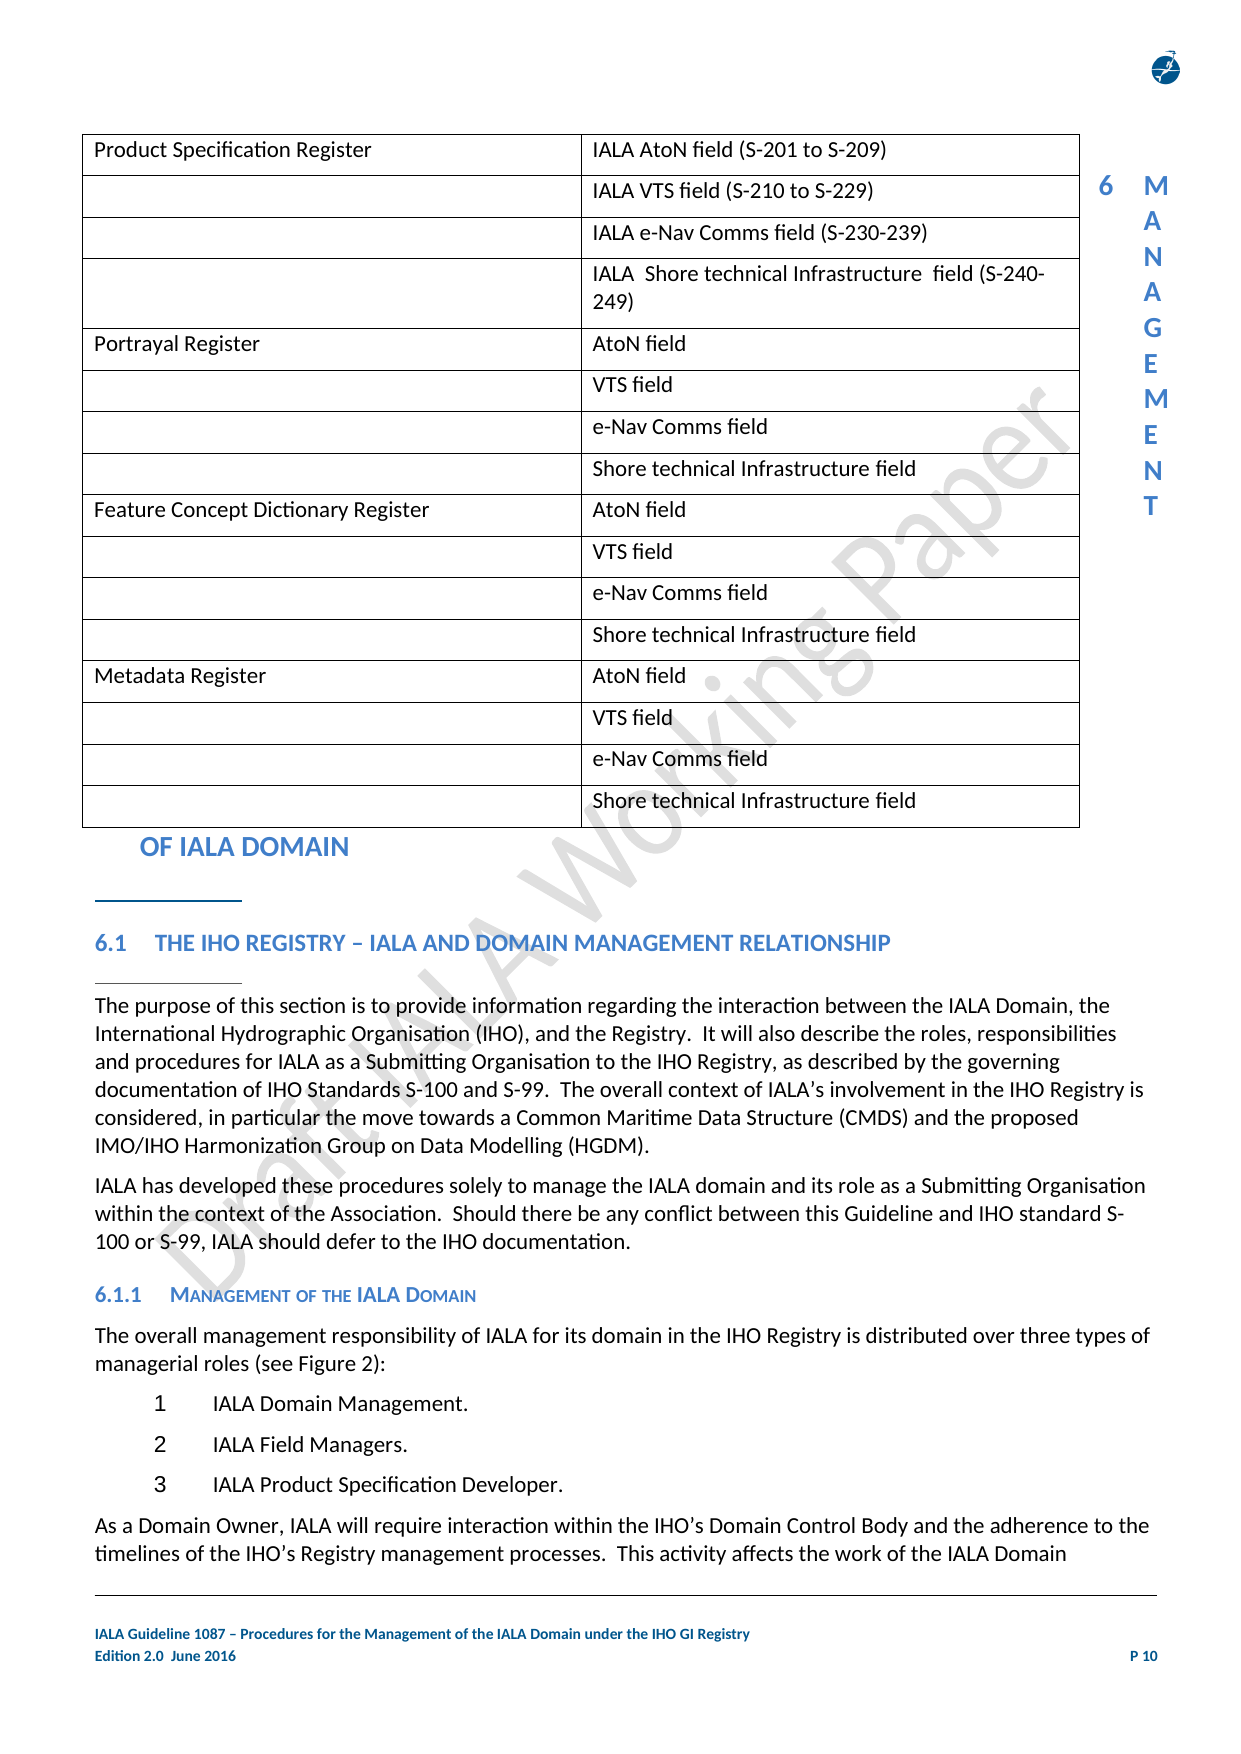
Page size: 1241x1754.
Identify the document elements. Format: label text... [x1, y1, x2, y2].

picture [1120, 0, 1239, 119]
table_cell AtoN field [582, 329, 1079, 369]
table_cell [83, 371, 581, 411]
table_cell [83, 620, 581, 660]
list IALA Product Specification Developer. [153, 1471, 1157, 1498]
table_cell [83, 786, 581, 827]
table_cell [83, 745, 581, 785]
table_cell [83, 412, 581, 453]
table_cell [83, 454, 581, 494]
text The overall management responsibility of IALA for its domain in the IHO Registry is distributed over three types of managerial roles (see Figure 2): [94, 1321, 1157, 1377]
table_cell VTS field [582, 537, 1079, 577]
table_cell Shore technical Infrastructure field [582, 454, 1079, 494]
table_header IALA AtoN field (S-201 to S-209) [582, 135, 1079, 175]
text IALA has developed these procedures solely to manage the IALA domain and its role as a Submitting Organisation within the context of the Association. Should there be any conflict between this Guideline and IHO standard S-100 or S-99, IALA should defer to the IHO documentation. [94, 1171, 1157, 1255]
table_cell Shore technical Infrastructure field [582, 786, 1079, 827]
table_cell AtoN field [582, 495, 1079, 536]
table_header Product Specification Register [83, 135, 581, 175]
subtitle The IHO Registry – IALA and Domain Management Relationship [94, 927, 1157, 957]
table_cell Feature Concept Dictionary Register [83, 495, 581, 536]
table_cell Portrayal Register [83, 329, 581, 369]
list IALA Domain Management. [153, 1389, 1157, 1417]
table_cell [83, 259, 581, 328]
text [94, 1511, 1157, 1567]
table_cell e-Nav Comms field [582, 412, 1079, 453]
table_cell Shore technical Infrastructure field [582, 620, 1079, 660]
table_cell [83, 537, 581, 577]
table_cell e-Nav Comms field [582, 578, 1079, 619]
table_cell IALA VTS field (S-210 to S-229) [582, 176, 1079, 217]
table_cell IALA Shore technical Infrastructure field (S-240-249) [582, 259, 1079, 328]
table_cell AtoN field [582, 661, 1079, 702]
table_cell [83, 176, 581, 217]
subtitle MANAGEMENT OF IALA DOMAIN [94, 167, 1157, 863]
table_cell [83, 578, 581, 619]
table_cell VTS field [582, 703, 1079, 743]
table_cell IALA e-Nav Comms field (S-230-239) [582, 218, 1079, 258]
list IALA Field Managers. [153, 1430, 1157, 1458]
table_cell [83, 703, 581, 743]
table_cell [83, 218, 581, 258]
text The purpose of this section is to provide information regarding the interaction between the IALA Domain, the International Hydrographic Organisation (IHO), and the Registry. It will also describe the roles, responsibilities and procedures for IALA as a Submitting Organisation to the IHO Registry, as described by the governing documentation of IHO Standards S-100 and S-99. The overall context of IALA’s involvement in the IHO Registry is considered, in particular the move towards a Common Maritime Data Structure (CMDS) and the proposed IMO/IHO Harmonization Group on Data Modelling (HGDM). [94, 991, 1157, 1159]
table_cell VTS field [582, 371, 1079, 411]
subtitle Management of the IALA Domain [94, 1280, 1157, 1308]
table_cell Metadata Register [83, 661, 581, 702]
table_cell e-Nav Comms field [582, 745, 1079, 785]
